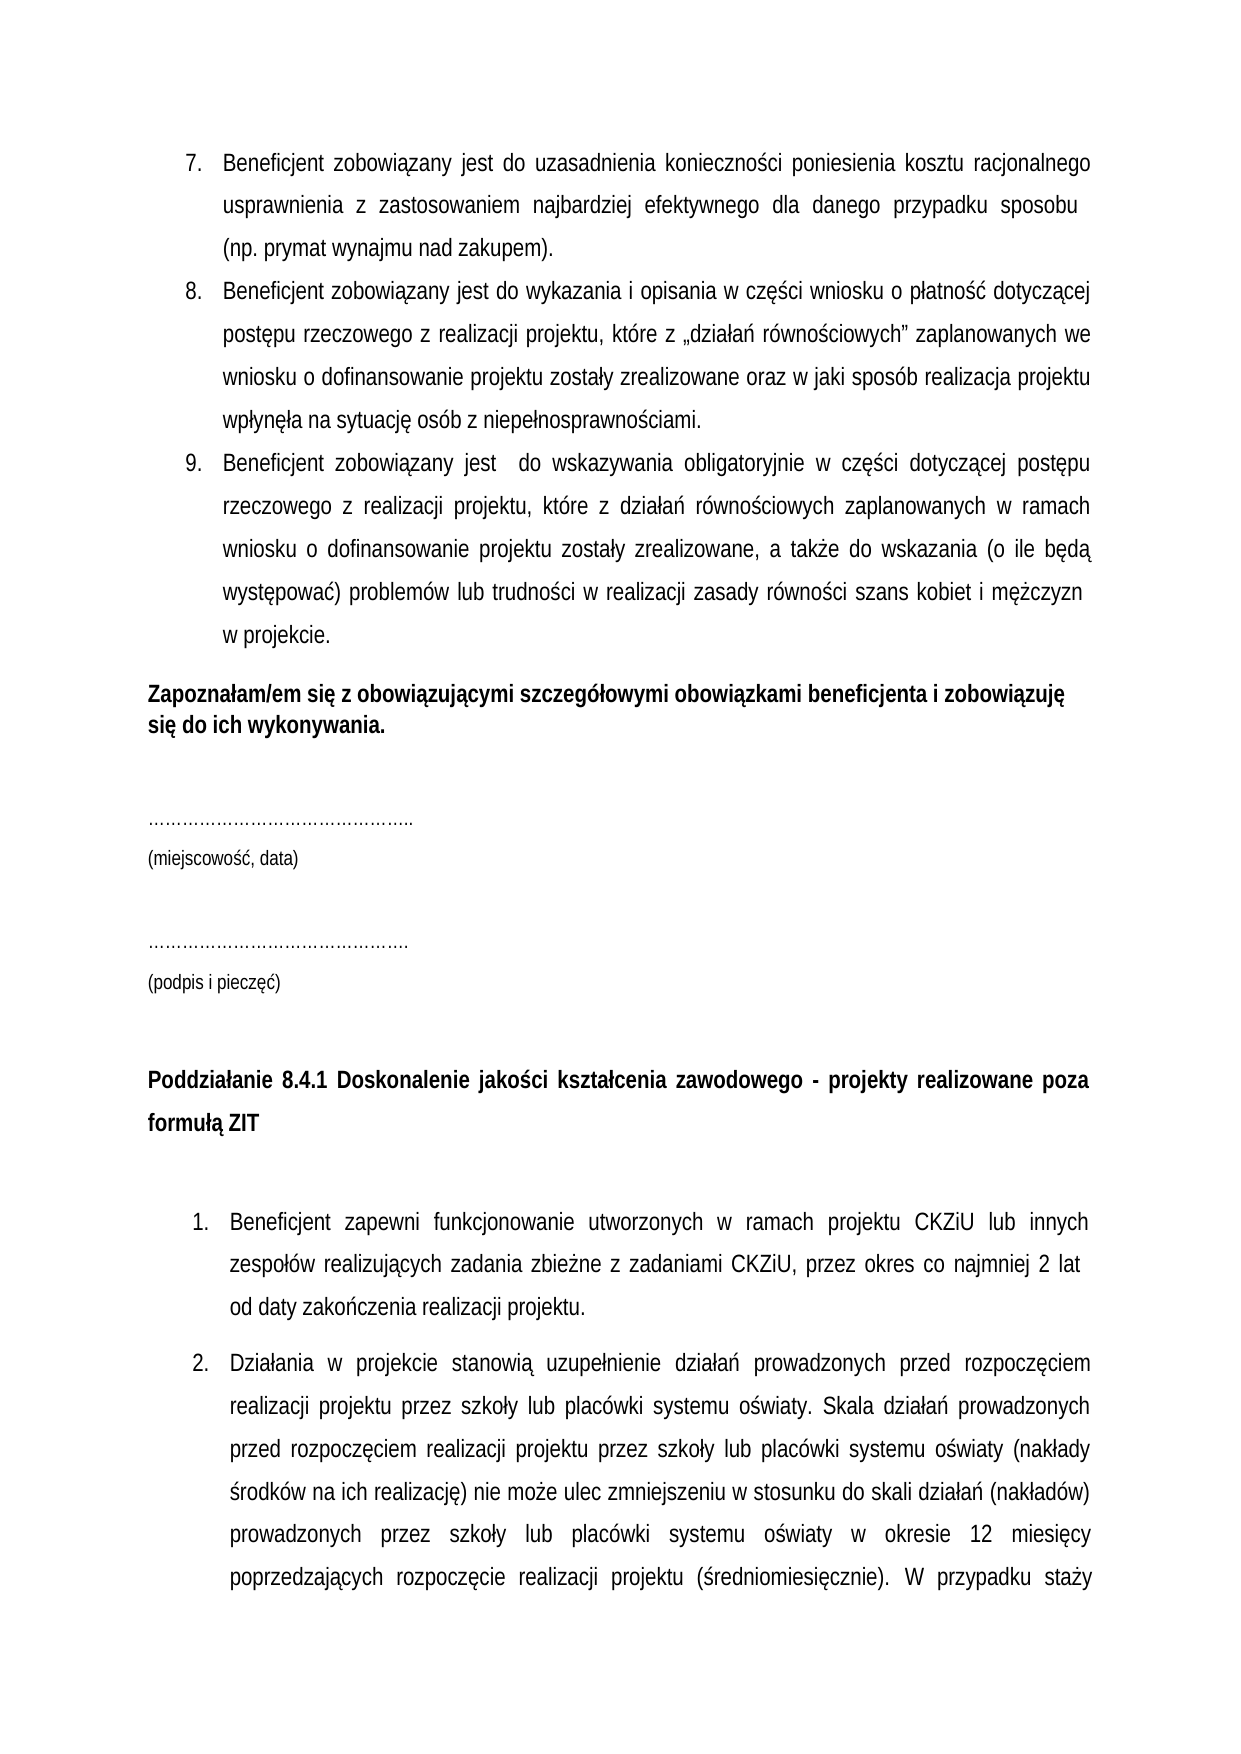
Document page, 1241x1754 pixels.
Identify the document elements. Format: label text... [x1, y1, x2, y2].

text Poddziałanie 8.4.1 Doskonalenie jakości kształcenia zawodowego - projekty realizowane poza formułą ZIT [148, 1065, 1091, 1137]
list Beneficjent zobowiązany jest do wykazania i opisania w części wniosku o płatność dotyczącej postępu rzeczowego z realizacji projektu, które z „działań równościowych” zaplanowanych we wniosku o dofinansowanie projektu zostały zrealizowane oraz w jaki sposób realizacja projektu wpłynęła na sytuację osób z niepełnosprawnościami. [185, 276, 1093, 434]
list Beneficjent zobowiązany jest do uzasadnienia konieczności poniesienia kosztu racjonalnego usprawnienia z zastosowaniem najbardziej efektywnego dla danego przypadku sposobu (np. prymat wynajmu nad zakupem). [185, 148, 1093, 262]
text (miejscowość, data) [148, 846, 1093, 870]
text ………………………………………. [148, 929, 1093, 953]
text (podpis i pieczęć) [148, 970, 1091, 994]
list Beneficjent zapewni funkcjonowanie utworzonych w ramach projektu CKZiU lub innych zespołów realizujących zadania zbieżne z zadaniami CKZiU, przez okres co najmniej 2 lat od daty zakończenia realizacji projektu. [192, 1207, 1091, 1321]
list Beneficjent zobowiązany jest do wskazywania obligatoryjnie w części dotyczącej postępu rzeczowego z realizacji projektu, które z działań równościowych zaplanowanych w ramach wniosku o dofinansowanie projektu zostały zrealizowane, a także do wskazania (o ile będą występować) problemów lub trudności w realizacji zasady równości szans kobiet i mężczyzn w projekcie. [185, 448, 1093, 648]
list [192, 1348, 1093, 1591]
text Zapoznałam/em się z obowiązującymi szczegółowymi obowiązkami beneficjenta i zobowiązuję się do ich wykonywania. [148, 679, 1093, 739]
text ……………………………………….. [148, 805, 1093, 829]
